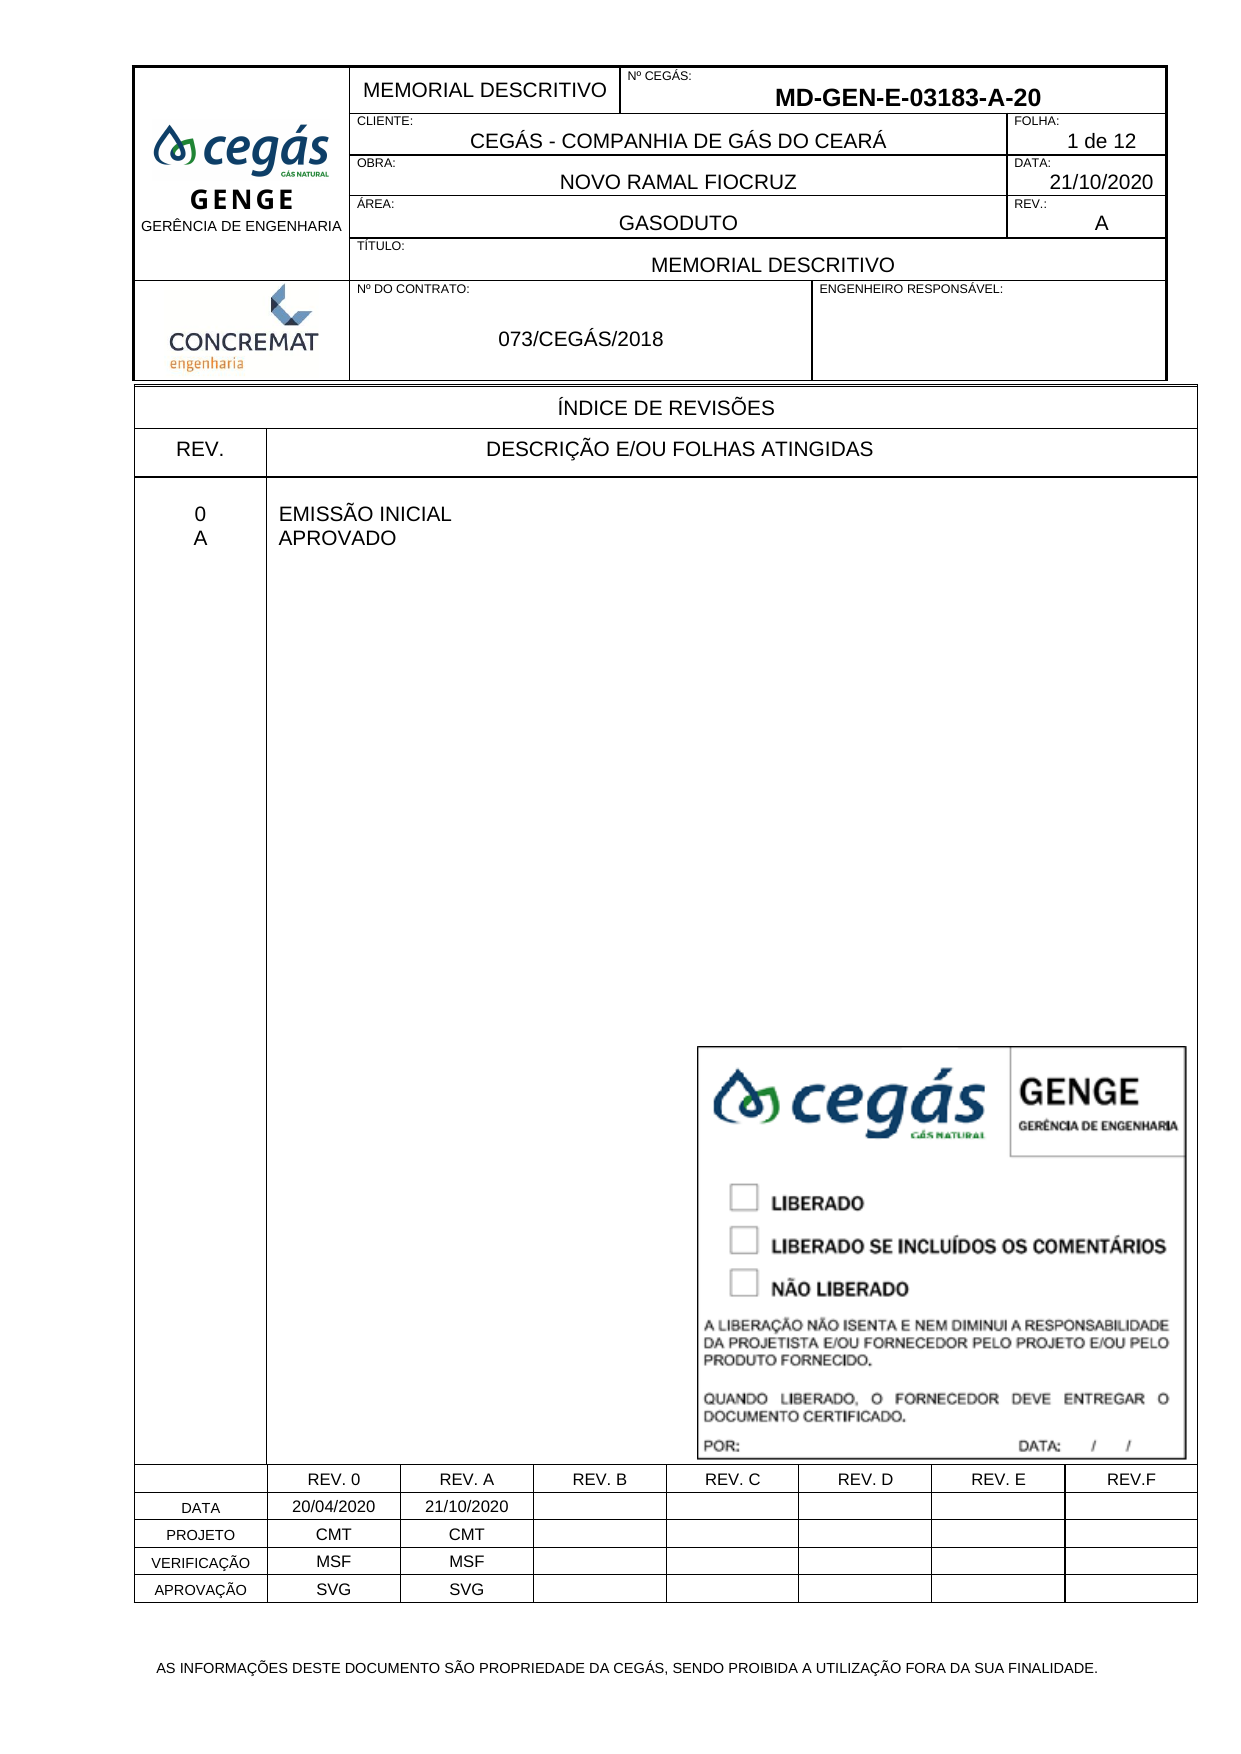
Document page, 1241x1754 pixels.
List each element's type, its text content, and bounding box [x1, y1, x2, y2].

table_cell [667, 1548, 798, 1574]
table_cell REV. A [401, 1465, 533, 1492]
table_cell PROJETO [135, 1520, 267, 1547]
table_cell [932, 1548, 1064, 1574]
table_cell 0 A [135, 478, 266, 1464]
picture [152, 119, 330, 181]
picture [697, 1046, 1190, 1463]
table_cell MSF [401, 1548, 533, 1574]
table_cell CMT [401, 1520, 533, 1547]
table_cell [799, 1493, 931, 1519]
table_cell MSF [268, 1548, 400, 1574]
table_cell [1066, 1493, 1197, 1519]
table_cell 21/10/2020 [401, 1493, 533, 1519]
table_cell [932, 1493, 1064, 1519]
table_cell APROVAÇÃO [135, 1575, 267, 1602]
table_cell [534, 1520, 666, 1547]
table_cell [667, 1520, 798, 1547]
table_cell SVG [401, 1575, 533, 1602]
table_cell ÍNDICE DE REVISÕES [135, 387, 1197, 428]
table_cell [932, 1575, 1064, 1602]
table_cell DATA [135, 1493, 267, 1519]
table_cell [1066, 1520, 1197, 1547]
table_cell EMISSÃO INICIAL APROVADO [267, 478, 1197, 1464]
table_cell [1066, 1575, 1197, 1602]
table_cell CMT [268, 1520, 400, 1547]
table_cell REV. [135, 429, 266, 476]
table_cell [534, 1548, 666, 1574]
table_cell DESCRIÇÃO E/OU FOLHAS ATINGIDAS [267, 429, 1197, 476]
table_cell SVG [268, 1575, 400, 1602]
table_cell [932, 1520, 1064, 1547]
table_cell REV. C [667, 1465, 798, 1492]
table_cell [1066, 1548, 1197, 1574]
table_cell VERIFICAÇÃO [135, 1548, 267, 1574]
table_cell [135, 1465, 267, 1492]
table_cell [799, 1520, 931, 1547]
table_cell REV. 0 [268, 1465, 400, 1492]
table_cell 20/04/2020 [268, 1493, 400, 1519]
table_cell [534, 1493, 666, 1519]
table_cell REV. B [534, 1465, 666, 1492]
picture [164, 283, 319, 378]
table_cell [667, 1493, 798, 1519]
table_cell [799, 1575, 931, 1602]
table_cell REV.F [1066, 1465, 1197, 1492]
table_cell REV. E [932, 1465, 1064, 1492]
table_cell REV. D [799, 1465, 931, 1492]
table_cell [667, 1575, 798, 1602]
table_cell [799, 1548, 931, 1574]
table_cell [534, 1575, 666, 1602]
